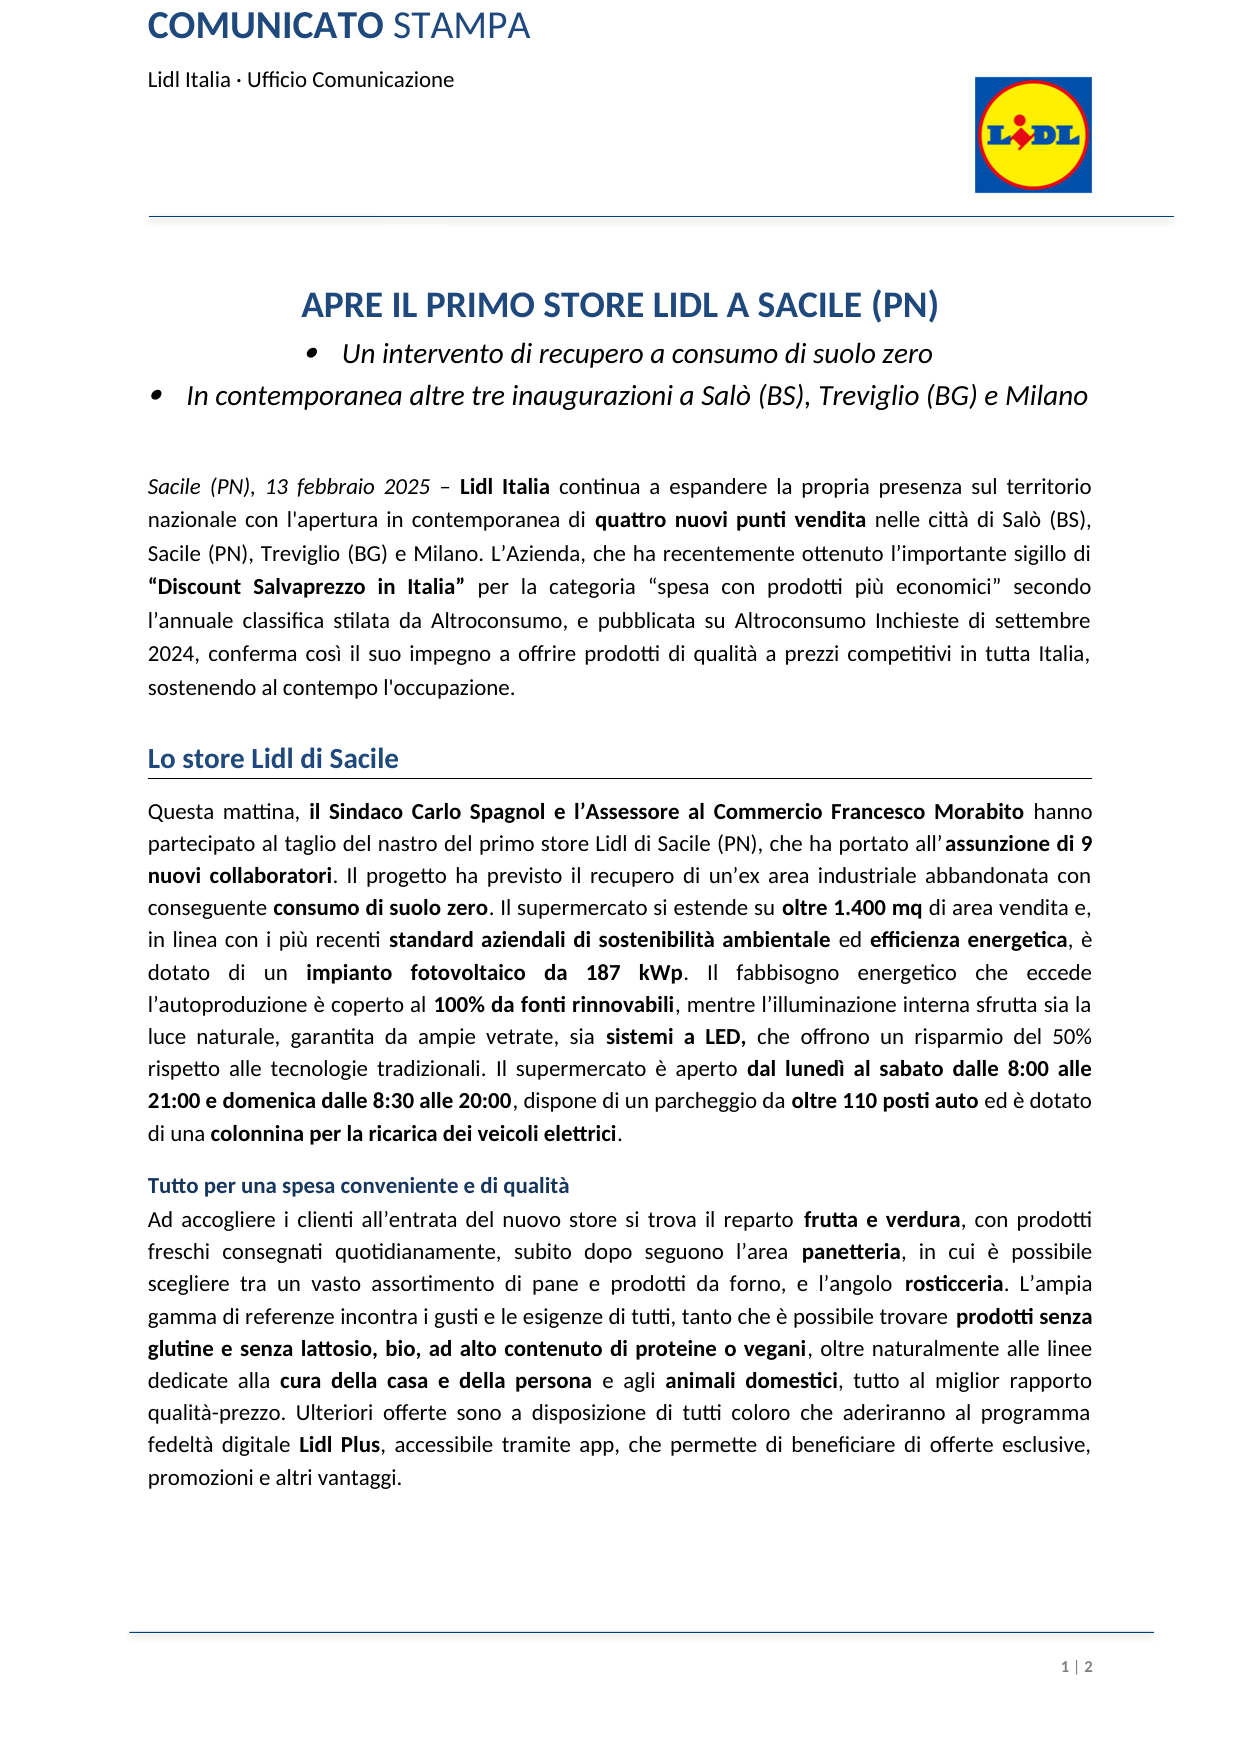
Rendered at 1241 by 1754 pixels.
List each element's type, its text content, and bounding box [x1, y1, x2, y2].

text Questa mattina, il Sindaco Carlo Spagnol e l’Assessore al Commercio Francesco Morabito hanno partecipato al taglio del nastro del primo store Lidl di Sacile (PN), che ha portato all’assunzione di 9 nuovi collaboratori. Il progetto ha previsto il recupero di un’ex area industriale abbandonata con conseguente consumo di suolo zero. Il supermercato si estende su oltre 1.400 mq di area vendita e, in linea con i più recenti standard aziendali di sostenibilità ambientale ed efficienza energetica, è dotato di un impianto fotovoltaico da 187 kWp. Il fabbisogno energetico che eccede l’autoproduzione è coperto al 100% da fonti rinnovabili, mentre l’illuminazione interna sfrutta sia la luce naturale, garantita da ampie vetrate, sia sistemi a LED, che offrono un risparmio del 50% rispetto alle tecnologie tradizionali. Il supermercato è aperto dal lunedì al sabato dalle 8:00 alle 21:00 e domenica dalle 8:30 alle 20:00, dispone di un parcheggio da oltre 110 posti auto ed è dotato di una colonnina per la ricarica dei veicoli elettrici. [148, 797, 1092, 1147]
text Lo store Lidl di Sacile [148, 740, 1092, 778]
text apre il primo store LIDL A Sacile (PN) [148, 281, 1092, 326]
picture [974, 76, 1093, 194]
list Un intervento di recupero a consumo di suolo zero [148, 336, 1092, 371]
list In contemporanea altre tre inaugurazioni a Salò (BS), Treviglio (BG) e Milano [148, 377, 1092, 412]
text Sacile (PN), 13 febbraio 2025 – Lidl Italia continua a espandere la propria presenza sul territorio nazionale con l'apertura in contemporanea di quattro nuovi punti vendita nelle città di Salò (BS), Sacile (PN), Treviglio (BG) e Milano. L’Azienda, che ha recentemente ottenuto l’importante sigillo di “Discount Salvaprezzo in Italia” per la categoria “spesa con prodotti più economici” secondo l’annuale classifica stilata da Altroconsumo, e pubblicata su Altroconsumo Inchieste di settembre 2024, conferma così il suo impegno a offrire prodotti di qualità a prezzi competitivi in tutta Italia, sostenendo al contempo l'occupazione. [148, 472, 1092, 701]
text Ad accogliere i clienti all’entrata del nuovo store si trova il reparto frutta e verdura, con prodotti freschi consegnati quotidianamente, subito dopo seguono l’area panetteria, in cui è possibile scegliere tra un vasto assortimento di pane e prodotti da forno, e l’angolo rosticceria. L’ampia gamma di referenze incontra i gusti e le esigenze di tutti, tanto che è possibile trovare prodotti senza glutine e senza lattosio, bio, ad alto contenuto di proteine o vegani, oltre naturalmente alle linee dedicate alla cura della casa e della persona e agli animali domestici, tutto al miglior rapporto qualità-prezzo. Ulteriori offerte sono a disposizione di tutti coloro che aderiranno al programma fedeltà digitale Lidl Plus, accessibile tramite app, che permette di beneficiare di offerte esclusive, promozioni e altri vantaggi. [148, 1205, 1092, 1491]
text Tutto per una spesa conveniente e di qualità [148, 1172, 1092, 1200]
